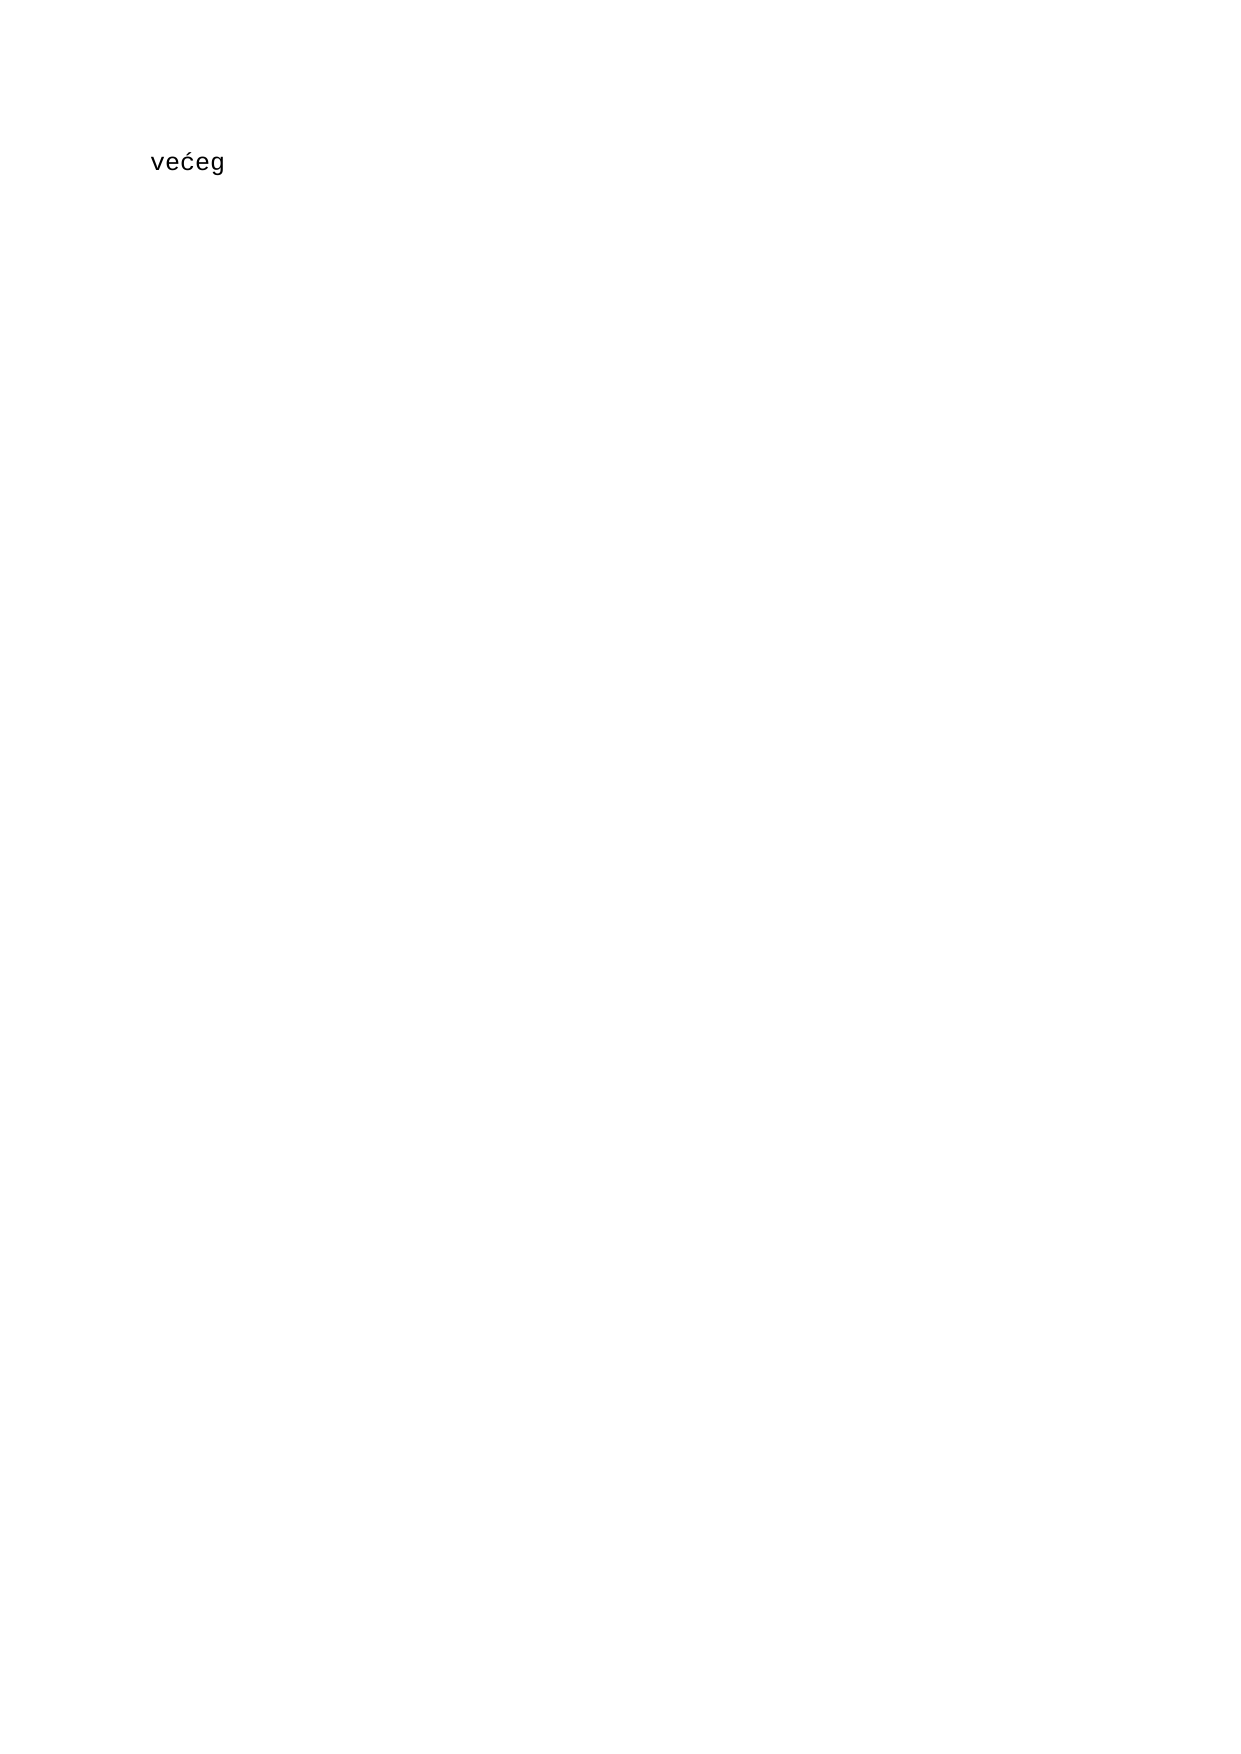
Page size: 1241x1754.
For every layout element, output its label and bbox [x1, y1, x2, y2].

text [150, 150, 1090, 178]
